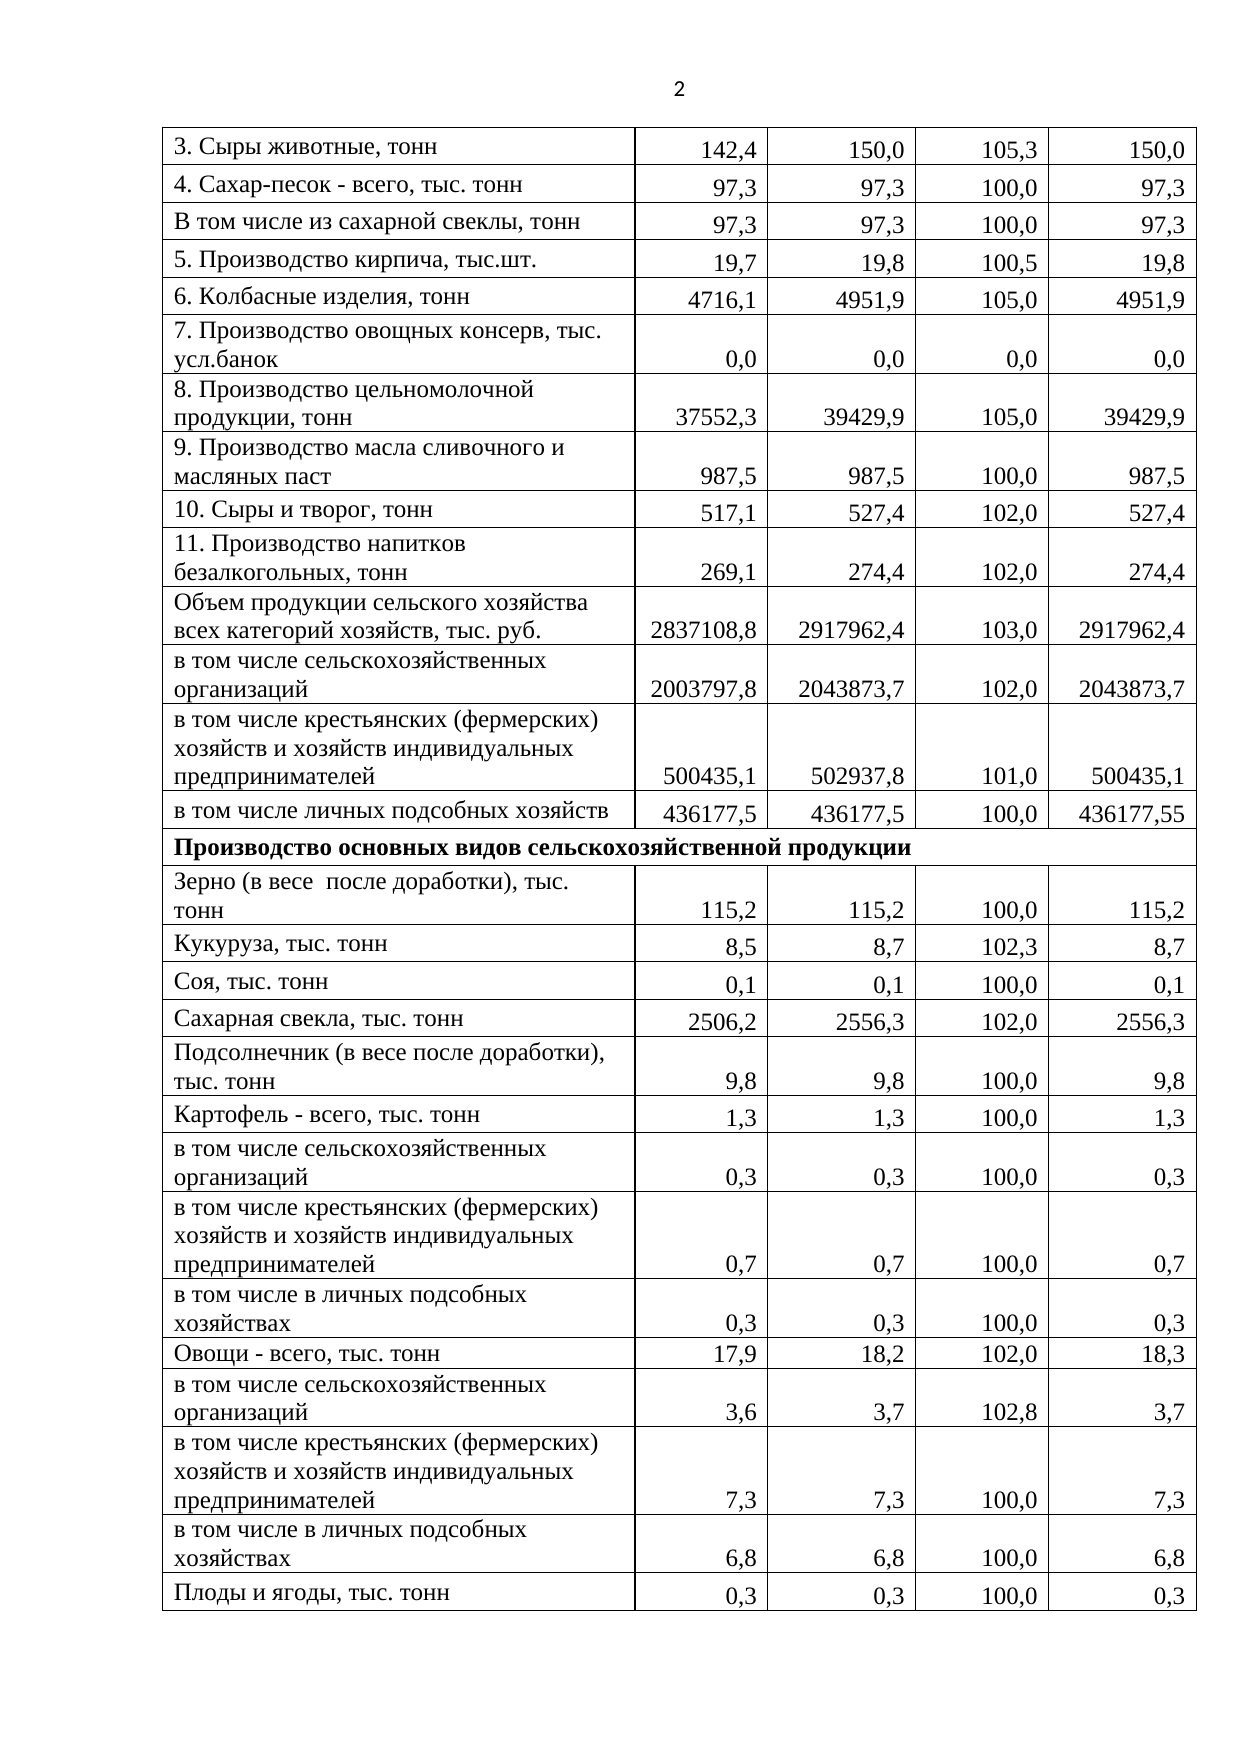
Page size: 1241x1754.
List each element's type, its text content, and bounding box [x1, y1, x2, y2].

table_cell 100,0 [916, 1037, 1048, 1095]
table_cell 2043873,7 [1049, 645, 1196, 703]
table_cell 115,2 [636, 866, 767, 924]
table_cell Объем продукции сельского хозяйства всех категорий хозяйств, тыс. руб. [163, 587, 634, 644]
table_cell в том числе сельскохозяйственных организаций [163, 1369, 634, 1426]
table_cell 39429,9 [768, 374, 915, 431]
table_cell 274,4 [1049, 528, 1196, 586]
table_cell 7,3 [1049, 1427, 1196, 1513]
table_cell 19,8 [1049, 240, 1196, 277]
table_cell 10. Сыры и творог, тонн [163, 491, 634, 527]
table_cell 2917962,4 [768, 587, 915, 644]
table_cell 102,0 [916, 645, 1048, 703]
table_cell 97,3 [1049, 165, 1196, 202]
table_cell 2917962,4 [1049, 587, 1196, 644]
table_cell 100,0 [916, 791, 1048, 828]
table_cell 0,3 [768, 1133, 915, 1191]
table_cell 8,7 [768, 925, 915, 961]
table_cell 1,3 [636, 1096, 767, 1132]
table_cell Плоды и ягоды, тыс. тонн [163, 1573, 634, 1609]
table_cell 6,8 [636, 1515, 767, 1572]
table_cell 102,0 [916, 1000, 1048, 1036]
table_cell 3,6 [636, 1369, 767, 1426]
table_cell 97,3 [1049, 203, 1196, 239]
table_cell 2003797,8 [636, 645, 767, 703]
table_cell 1,3 [768, 1096, 915, 1132]
table_cell 0,0 [768, 315, 915, 373]
table_cell Сахарная свекла, тыс. тонн [163, 1000, 634, 1036]
table_cell 100,0 [916, 1279, 1048, 1337]
table_cell 100,0 [916, 1427, 1048, 1513]
table_cell 2506,2 [636, 1000, 767, 1036]
table_cell 2556,3 [768, 1000, 915, 1036]
table_cell 987,5 [636, 432, 767, 490]
table_cell 0,0 [636, 315, 767, 373]
table_cell 0,1 [768, 962, 915, 999]
table_cell 0,1 [1049, 962, 1196, 999]
table_cell 0,0 [916, 315, 1048, 373]
table_cell 500435,1 [1049, 704, 1196, 790]
table_cell 3. Сыры животные, тонн [163, 128, 634, 164]
table_cell 274,4 [768, 528, 915, 586]
table_cell 18,3 [1049, 1338, 1196, 1368]
table_cell 100,0 [916, 866, 1048, 924]
table_cell 19,8 [768, 240, 915, 277]
table_cell в том числе сельскохозяйственных организаций [163, 645, 634, 703]
table_cell 0,3 [1049, 1573, 1196, 1609]
table_cell 6,8 [768, 1515, 915, 1572]
table_cell 102,8 [916, 1369, 1048, 1426]
table_cell 0,7 [636, 1192, 767, 1278]
table_cell 17,9 [636, 1338, 767, 1368]
table_cell 0,3 [636, 1279, 767, 1337]
table_cell 8,5 [636, 925, 767, 961]
table_cell 0,1 [636, 962, 767, 999]
table_cell 101,0 [916, 704, 1048, 790]
table_cell 39429,9 [1049, 374, 1196, 431]
table_cell 100,5 [916, 240, 1048, 277]
table_cell 103,0 [916, 587, 1048, 644]
table_cell 97,3 [636, 203, 767, 239]
table_cell 7,3 [636, 1427, 767, 1513]
table_cell Овощи - всего, тыс. тонн [163, 1338, 634, 1368]
table_cell 1,3 [1049, 1096, 1196, 1132]
table_cell Подсолнечник (в весе после доработки), тыс. тонн [163, 1037, 634, 1095]
table_cell 97,3 [636, 165, 767, 202]
table_cell 102,0 [916, 528, 1048, 586]
table_cell Кукуруза, тыс. тонн [163, 925, 634, 961]
table_cell 100,0 [916, 1192, 1048, 1278]
table_cell 4951,9 [768, 278, 915, 314]
table_cell 105,0 [916, 374, 1048, 431]
table_cell 100,0 [916, 962, 1048, 999]
table_cell 2556,3 [1049, 1000, 1196, 1036]
table_cell 0,7 [768, 1192, 915, 1278]
table_cell 102,3 [916, 925, 1048, 961]
table_cell 100,0 [916, 203, 1048, 239]
table_cell 142,4 [636, 128, 767, 164]
table_cell 18,2 [768, 1338, 915, 1368]
table_cell 100,0 [916, 1515, 1048, 1572]
table_cell 2837108,8 [636, 587, 767, 644]
table_cell Производство основных видов сельскохозяйственной продукции [163, 829, 1196, 865]
table_cell 11. Производство напитков безалкогольных, тонн [163, 528, 634, 586]
table_cell в том числе крестьянских (фермерских) хозяйств и хозяйств индивидуальных предпринимателей [163, 704, 634, 790]
table_cell 97,3 [768, 203, 915, 239]
table_cell 100,0 [916, 1133, 1048, 1191]
table_cell 0,3 [1049, 1279, 1196, 1337]
table_cell 100,0 [916, 1096, 1048, 1132]
table_cell в том числе в личных подсобных хозяйствах [163, 1279, 634, 1337]
table_cell 527,4 [768, 491, 915, 527]
table_cell 0,3 [768, 1573, 915, 1609]
table_cell 2043873,7 [768, 645, 915, 703]
table_cell 4951,9 [1049, 278, 1196, 314]
table_cell 97,3 [768, 165, 915, 202]
table_cell 19,7 [636, 240, 767, 277]
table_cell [163, 1427, 634, 1513]
table_cell 0,3 [636, 1133, 767, 1191]
table_cell в том числе в личных подсобных хозяйствах [163, 1515, 634, 1572]
table_cell в том числе сельскохозяйственных организаций [163, 1133, 634, 1191]
table_cell 9,8 [1049, 1037, 1196, 1095]
table_cell 6,8 [1049, 1515, 1196, 1572]
table_cell 5. Производство кирпича, тыс.шт. [163, 240, 634, 277]
table_cell 7. Производство овощных консерв, тыс. усл.банок [163, 315, 634, 373]
table_cell 105,3 [916, 128, 1048, 164]
table_cell 9,8 [636, 1037, 767, 1095]
table_cell 100,0 [916, 1573, 1048, 1609]
table_cell 0,3 [636, 1573, 767, 1609]
table_cell 115,2 [768, 866, 915, 924]
table_cell 269,1 [636, 528, 767, 586]
table_cell 7,3 [768, 1427, 915, 1513]
table_cell в том числе личных подсобных хозяйств [163, 791, 634, 828]
table_cell 4716,1 [636, 278, 767, 314]
table_cell 3,7 [768, 1369, 915, 1426]
table_cell 37552,3 [636, 374, 767, 431]
table_cell 0,3 [1049, 1133, 1196, 1191]
table_cell 105,0 [916, 278, 1048, 314]
table_cell 100,0 [916, 165, 1048, 202]
table_cell 8,7 [1049, 925, 1196, 961]
table_cell 115,2 [1049, 866, 1196, 924]
table_cell Соя, тыс. тонн [163, 962, 634, 999]
table_cell 527,4 [1049, 491, 1196, 527]
table_cell В том числе из сахарной свеклы, тонн [163, 203, 634, 239]
table_cell 0,3 [768, 1279, 915, 1337]
table_cell Картофель - всего, тыс. тонн [163, 1096, 634, 1132]
table_cell 6. Колбасные изделия, тонн [163, 278, 634, 314]
table_cell 150,0 [768, 128, 915, 164]
table_cell Зерно (в весе после доработки), тыс. тонн [163, 866, 634, 924]
table_cell 3,7 [1049, 1369, 1196, 1426]
table_cell 436177,5 [636, 791, 767, 828]
table_cell 987,5 [768, 432, 915, 490]
table_cell 0,7 [1049, 1192, 1196, 1278]
table_cell 436177,5 [768, 791, 915, 828]
table_cell 517,1 [636, 491, 767, 527]
table_cell 500435,1 [636, 704, 767, 790]
table_cell 436177,55 [1049, 791, 1196, 828]
table_cell 9,8 [768, 1037, 915, 1095]
table_cell 9. Производство масла сливочного и масляных паст [163, 432, 634, 490]
table_cell 987,5 [1049, 432, 1196, 490]
table_cell 502937,8 [768, 704, 915, 790]
table_cell 102,0 [916, 491, 1048, 527]
table_cell 8. Производство цельномолочной продукции, тонн [163, 374, 634, 431]
table_cell 102,0 [916, 1338, 1048, 1368]
table_cell в том числе крестьянских (фермерских) хозяйств и хозяйств индивидуальных предпринимателей [163, 1192, 634, 1278]
table_cell 0,0 [1049, 315, 1196, 373]
table_cell 150,0 [1049, 128, 1196, 164]
table_cell 4. Сахар-песок - всего, тыс. тонн [163, 165, 634, 202]
table_cell 100,0 [916, 432, 1048, 490]
